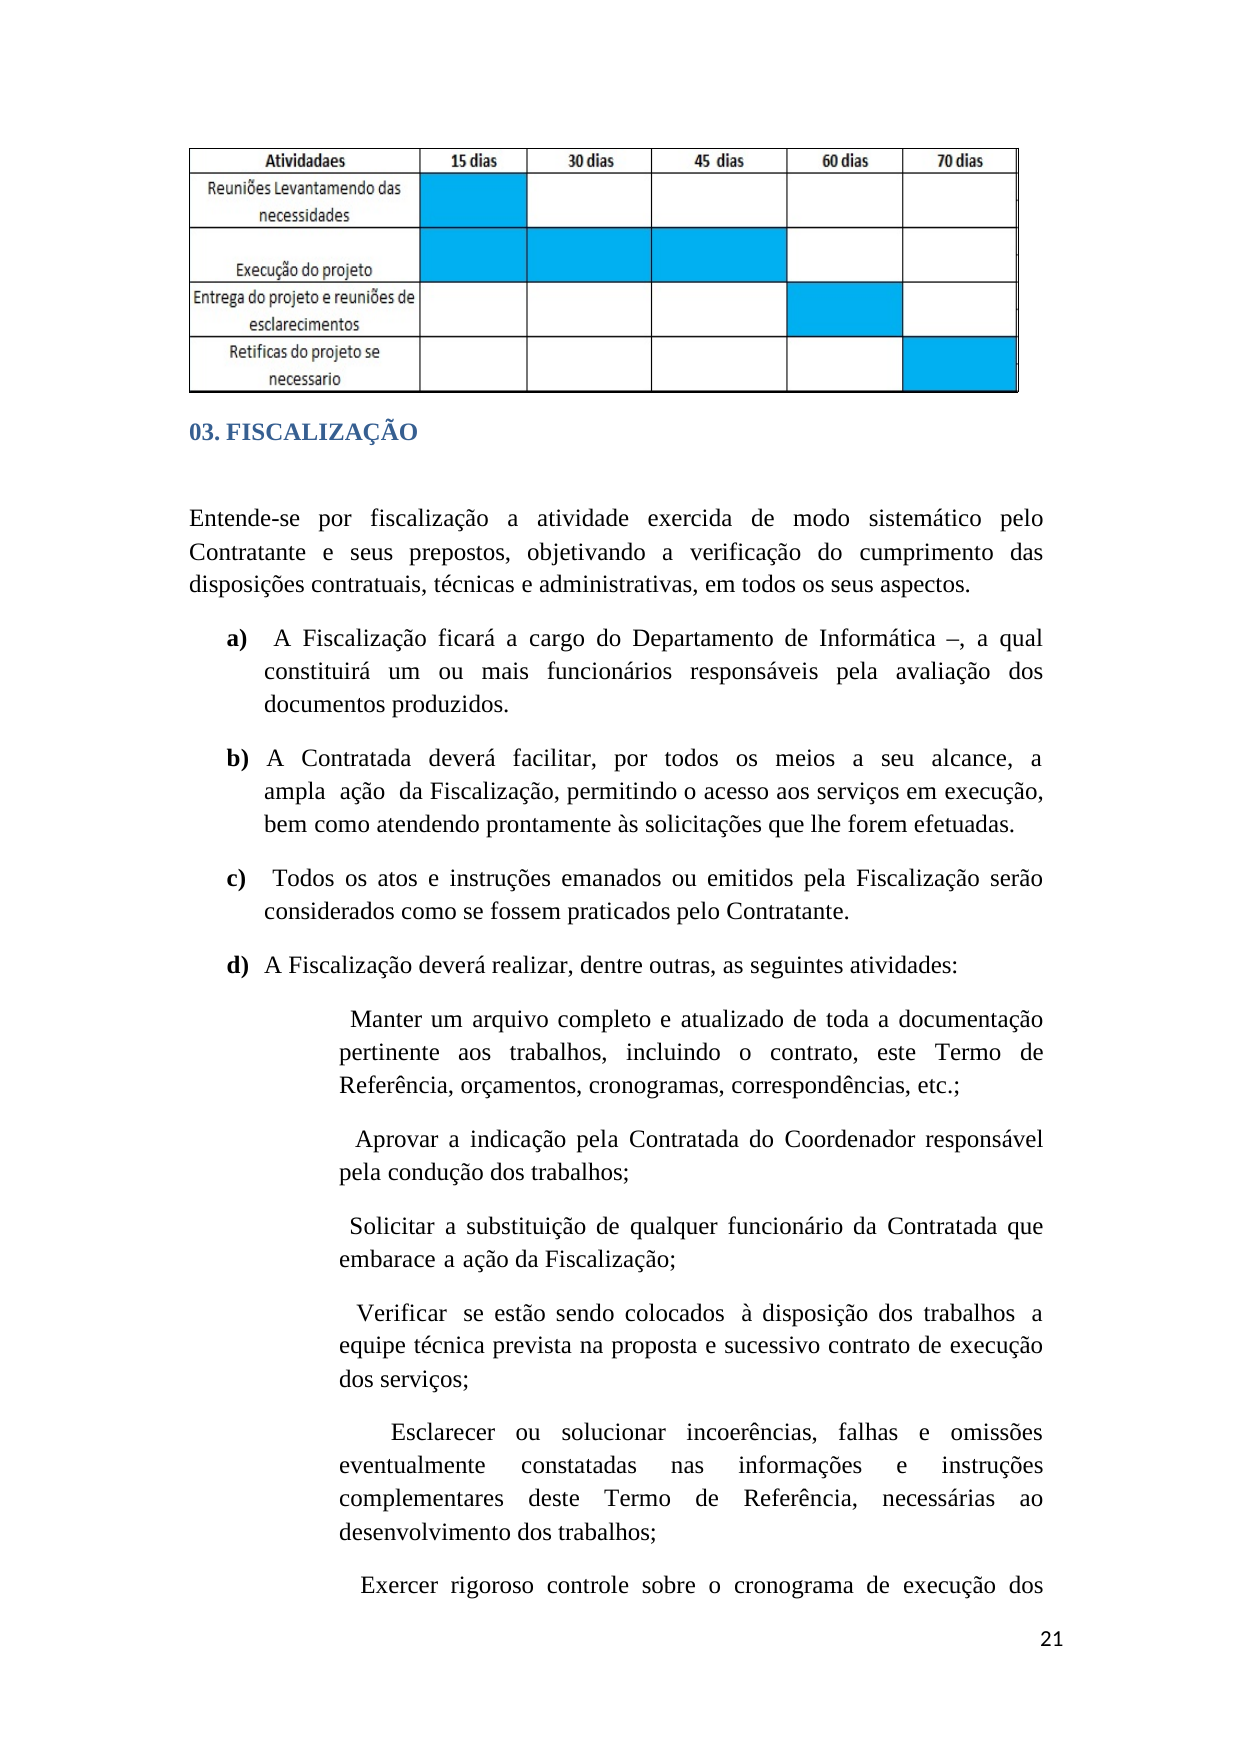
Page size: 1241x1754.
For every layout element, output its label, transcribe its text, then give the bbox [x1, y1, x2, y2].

text Aprovar a indicação pela Contratada do Coordenador responsável pela condução dos trabalhos; [301, 1124, 1044, 1186]
text Entende-se por fiscalização a atividade exercida de modo sistemático pelo Contratante e seus prepostos, objetivando a verificação do cumprimento das disposições contratuais, técnicas e administrativas, em todos os seus aspectos. [189, 503, 1043, 598]
text Verificar se estão sendo colocados à disposição dos trabalhos a equipe técnica prevista na proposta e sucessivo contrato de execução dos serviços; [301, 1298, 1043, 1392]
text c) Todos os atos e instruções emanados ou emitidos pela Fiscalização serão considerados como se fossem praticados pelo Contratante. [226, 863, 1043, 925]
text Solicitar a substituição de qualquer funcionário da Contratada que embarace a ação da Fiscalização; [301, 1211, 1043, 1272]
text Manter um arquivo completo e atualizado de toda a documentação pertinente aos trabalhos, incluindo o contrato, este Termo de Referência, orçamentos, cronogramas, correspondências, etc.; [301, 1004, 1044, 1099]
text Esclarecer ou solucionar incoerências, falhas e omissões eventualmente constatadas nas informações e instruções complementares deste Termo de Referência, necessárias ao desenvolvimento dos trabalhos; [301, 1417, 1043, 1545]
text d) A Fiscalização deverá realizar, dentre outras, as seguintes atividades: [226, 950, 1063, 979]
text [301, 1570, 1043, 1599]
text 03. FISCALIZAÇÃO [189, 417, 1063, 446]
text a) A Fiscalização ficará a cargo do Departamento de Informática –, a qual constituirá um ou mais funcionários responsáveis pela avaliação dos documentos produzidos. [226, 623, 1043, 718]
picture [190, 149, 1018, 392]
text b) A Contratada deverá facilitar, por todos os meios a seu alcance, a ampla ação da Fiscalização, permitindo o acesso aos serviços em execução, bem como atendendo prontamente às solicitações que lhe forem efetuadas. [226, 743, 1043, 838]
